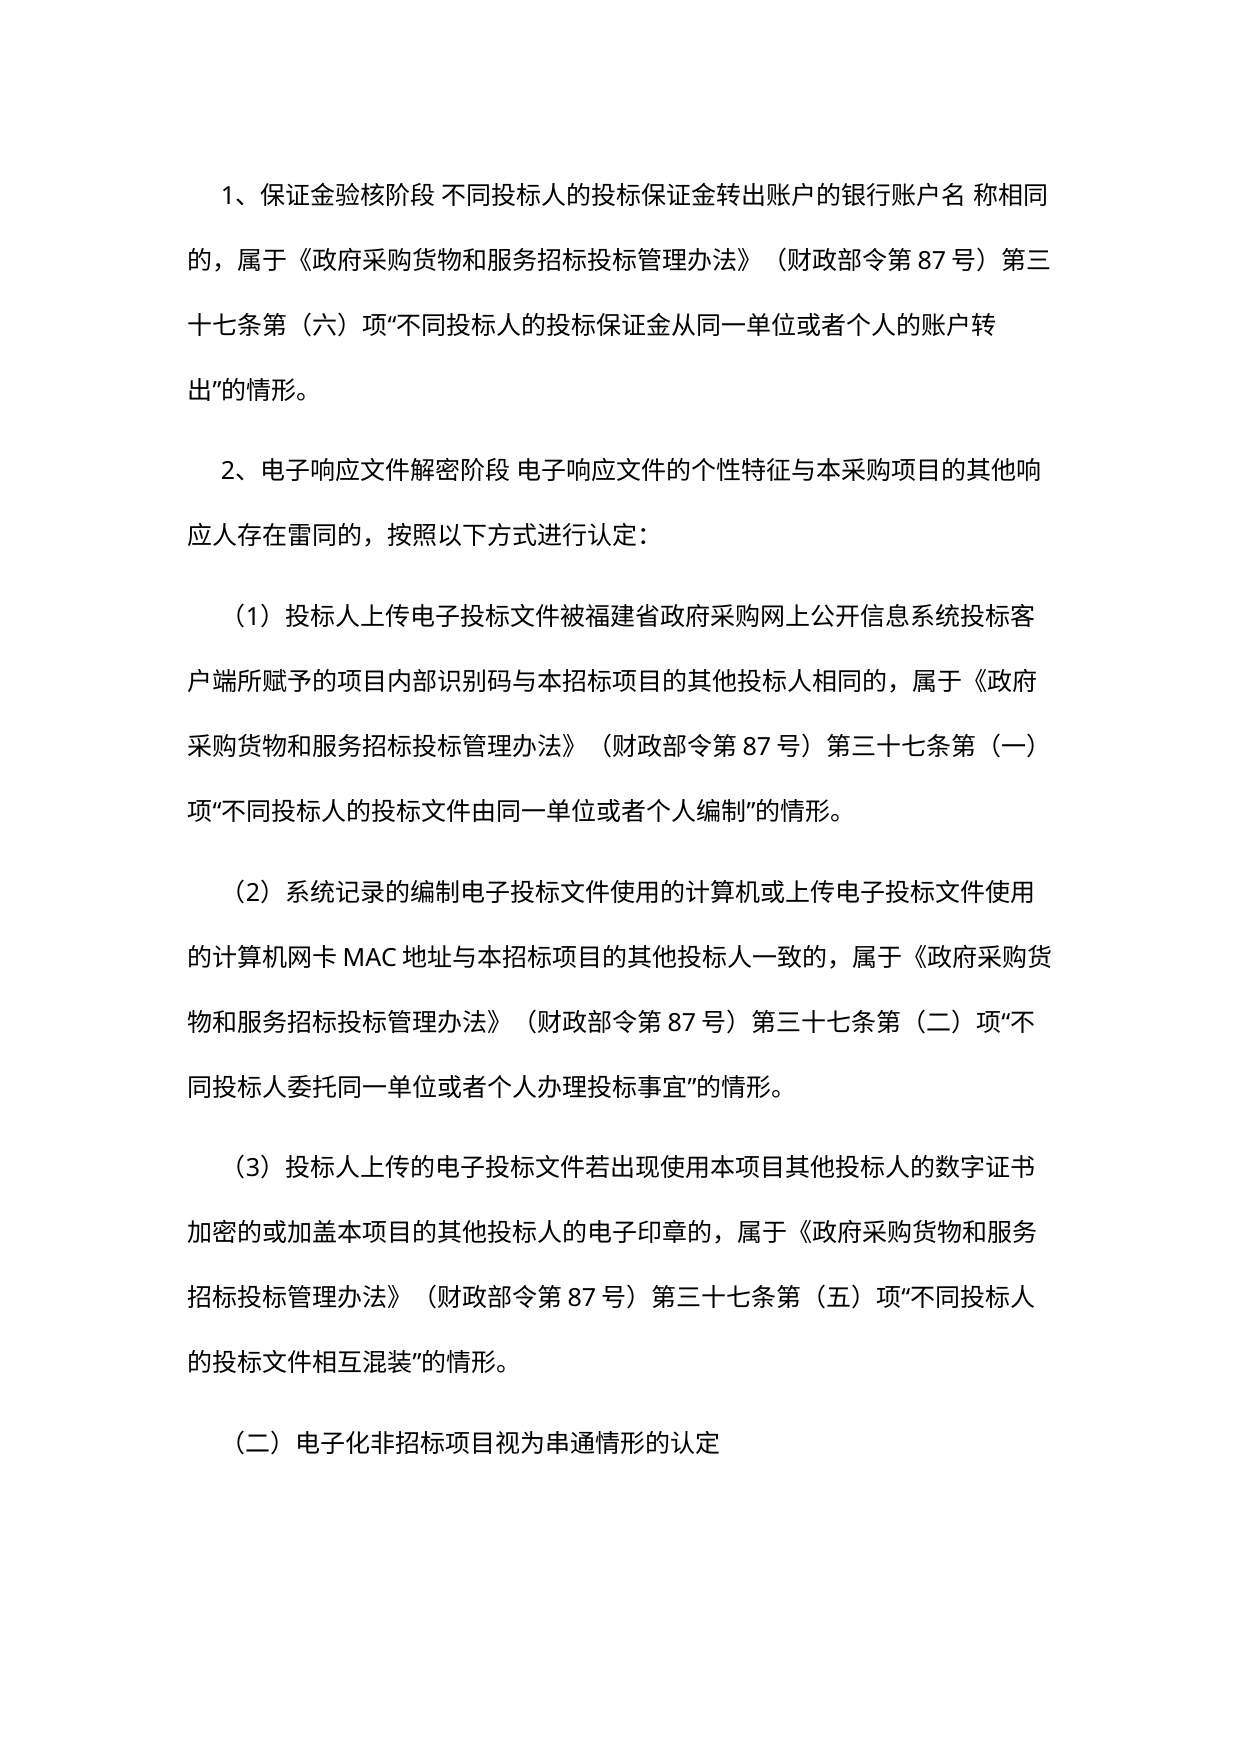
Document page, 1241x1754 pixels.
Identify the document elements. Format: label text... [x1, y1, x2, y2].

text 1、保证金验核阶段 不同投标人的投标保证金转出账户的银行账户名 称相同的，属于《政府采购货物和服务招标投标管理办法》（财政部令第87号）第三十七条第（六）项“不同投标人的投标保证金从同一单位或者个人的账户转出”的情形。 [187, 162, 1053, 422]
text （2）系统记录的编制电子投标文件使用的计算机或上传电子投标文件使用的计算机网卡MAC地址与本招标项目的其他投标人一致的，属于《政府采购货物和服务招标投标管理办法》（财政部令第87号）第三十七条第（二）项“不同投标人委托同一单位或者个人办理投标事宜”的情形。 [187, 859, 1053, 1119]
text 2、电子响应文件解密阶段 电子响应文件的个性特征与本采购项目的其他响应人存在雷同的，按照以下方式进行认定： [187, 438, 1053, 568]
text （3）投标人上传的电子投标文件若出现使用本项目其他投标人的数字证书加密的或加盖本项目的其他投标人的电子印章的，属于《政府采购货物和服务招标投标管理办法》（财政部令第87号）第三十七条第（五）项“不同投标人的投标文件相互混装”的情形。 [187, 1134, 1053, 1394]
text （1）投标人上传电子投标文件被福建省政府采购网上公开信息系统投标客户端所赋予的项目内部识别码与本招标项目的其他投标人相同的，属于《政府采购货物和服务招标投标管理办法》（财政部令第87号）第三十七条第（一）项“不同投标人的投标文件由同一单位或者个人编制”的情形。 [187, 583, 1053, 843]
text （二）电子化非招标项目视为串通情形的认定 [187, 1410, 1053, 1475]
